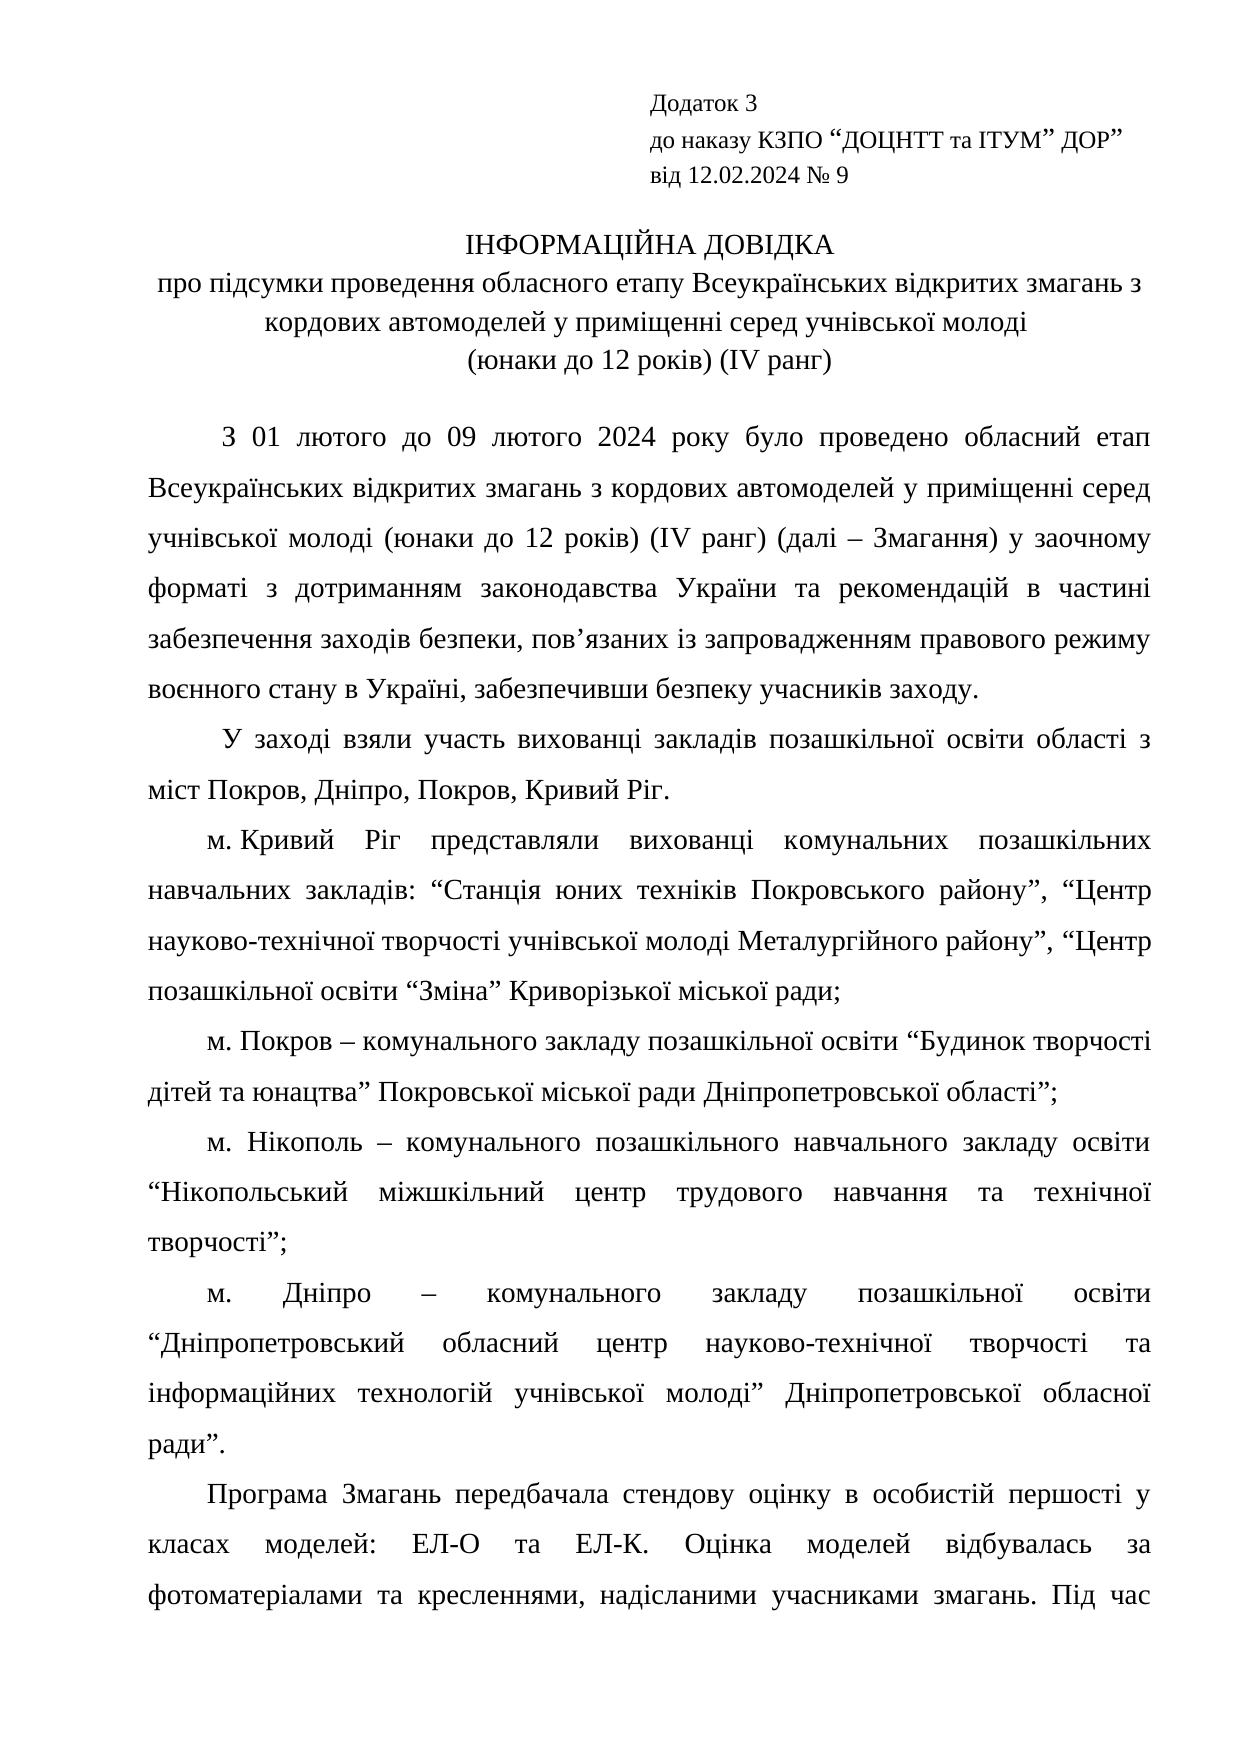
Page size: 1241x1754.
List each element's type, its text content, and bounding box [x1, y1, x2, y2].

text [148, 1476, 1152, 1577]
text ІНФОРМАЦІЙНА ДОВІДКА [148, 227, 1152, 260]
text м. Нікополь – комунального позашкільного навчального закладу освіти “Нікопольський міжшкільний центр трудового навчання та технічної творчості”; [148, 1124, 1152, 1258]
text м. Покров – комунального закладу позашкільної освіти “Будинок творчості дітей та юнацтва” Покровської міської ради Дніпропетровської області”; [148, 1023, 1152, 1107]
text до наказу КЗПО “ДОЦНТТ та ІТУМ” ДОР” [842, 122, 1152, 155]
text від 12.02.2024 № 9 [650, 160, 1152, 189]
text м. Кривий Ріг представляли вихованці комунальних позашкільних навчальних закладів: “Станція юних техніків Покровського району”, “Центр науково-технічної творчості учнівської молоді Металургійного району”, “Центр позашкільної освіти “Зміна” Криворізької міської ради; [148, 822, 1152, 1007]
text до наказу КЗПО “ДОЦНТТ та ІТУМ” ДОР” [650, 122, 829, 155]
text м. Дніпро – комунального закладу позашкільної освіти “Дніпропетровський обласний центр науково-технічної творчості та інформаційних технологій учнівської молоді” Дніпропетровської обласної ради”. [148, 1275, 1152, 1459]
text З 01 лютого до 09 лютого 2024 року було проведено обласний етап Всеукраїнських відкритих змагань з кордових автомоделей у приміщенні серед учнівської молоді (юнаки до 12 років) (ІV ранг) (далі – Змагання) у заочному форматі з дотриманням законодавства України та рекомендацій в частині забезпечення заходів безпеки, повʼязаних із запровадженням правового режиму воєнного стану в Україні, забезпечивши безпеку учасників заходу. [148, 419, 1152, 705]
text У заході взяли участь вихованці закладів позашкільної освіти області з міст Покров, Дніпро, Покров, Кривий Ріг. [148, 721, 1152, 805]
text про підсумки проведення обласного етапу Всеукраїнських відкритих змагань з кордових автомоделей у приміщенні серед учнівської молоді (юнаки до 12 років) (ІV ранг) [148, 265, 1152, 376]
text Додаток 3 [650, 88, 1152, 117]
